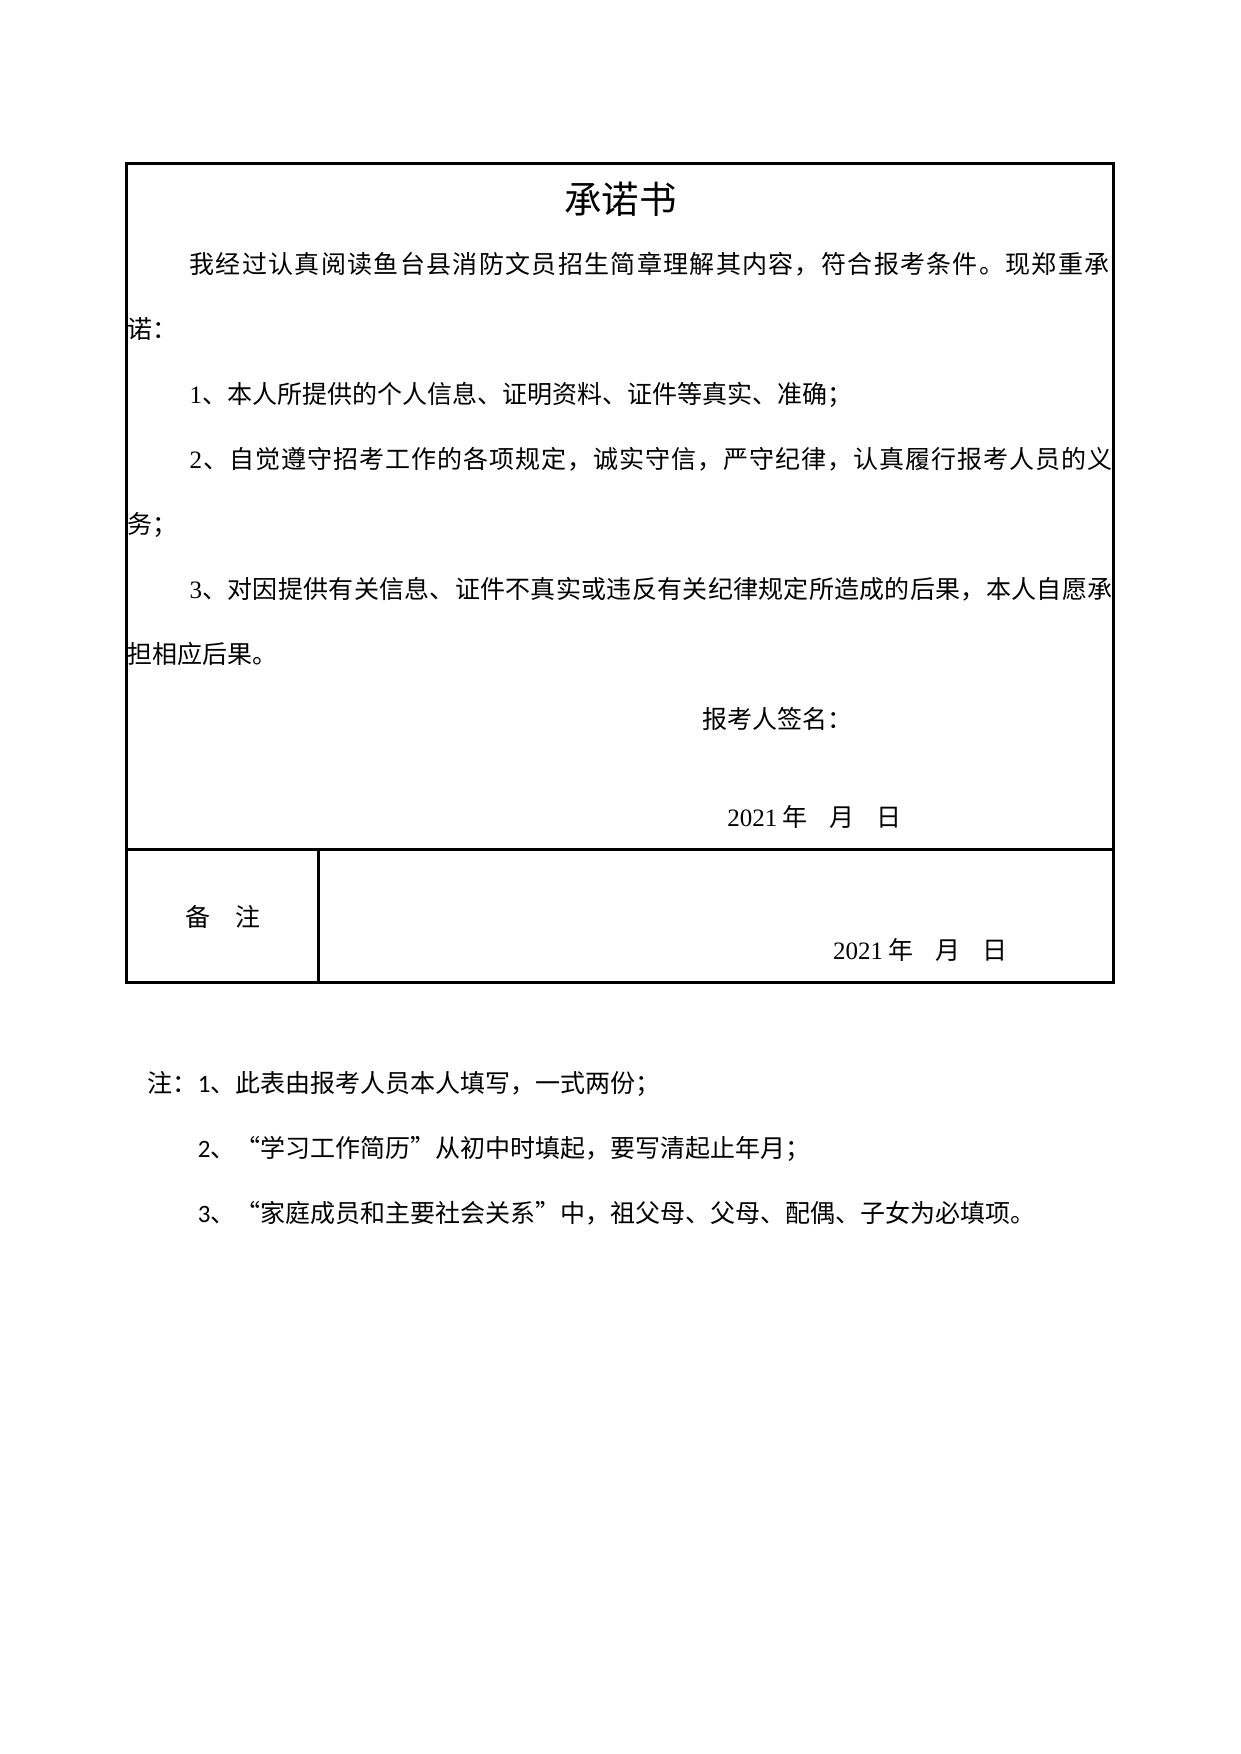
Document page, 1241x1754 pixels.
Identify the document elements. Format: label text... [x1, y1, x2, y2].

text 2、“学习工作简历”从初中时填起，要写清起止年月； [148, 1114, 1093, 1179]
table_cell 2021年 月 日 [320, 851, 1112, 981]
table_cell 承诺书 我经过认真阅读鱼台县消防文员招生简章理解其内容，符合报考条件。现郑重承诺： 1、本人所提供的个人信息、证明资料、证件等真实、准确； 2、自觉遵守招考工作的各项规定，诚实守信，严守纪律，认真履行报考人员的义务； 3、对因提供有关信息、证件不真实或违反有关纪律规定所造成的后果，本人自愿承担相应后果。 报考人签名： 2021年 月 日 [128, 165, 1112, 848]
text 注：1、此表由报考人员本人填写，一式两份； [148, 1049, 1093, 1114]
text 3、“家庭成员和主要社会关系”中，祖父母、父母、配偶、子女为必填项。 [148, 1179, 1093, 1244]
table_cell 备 注 [128, 851, 317, 981]
